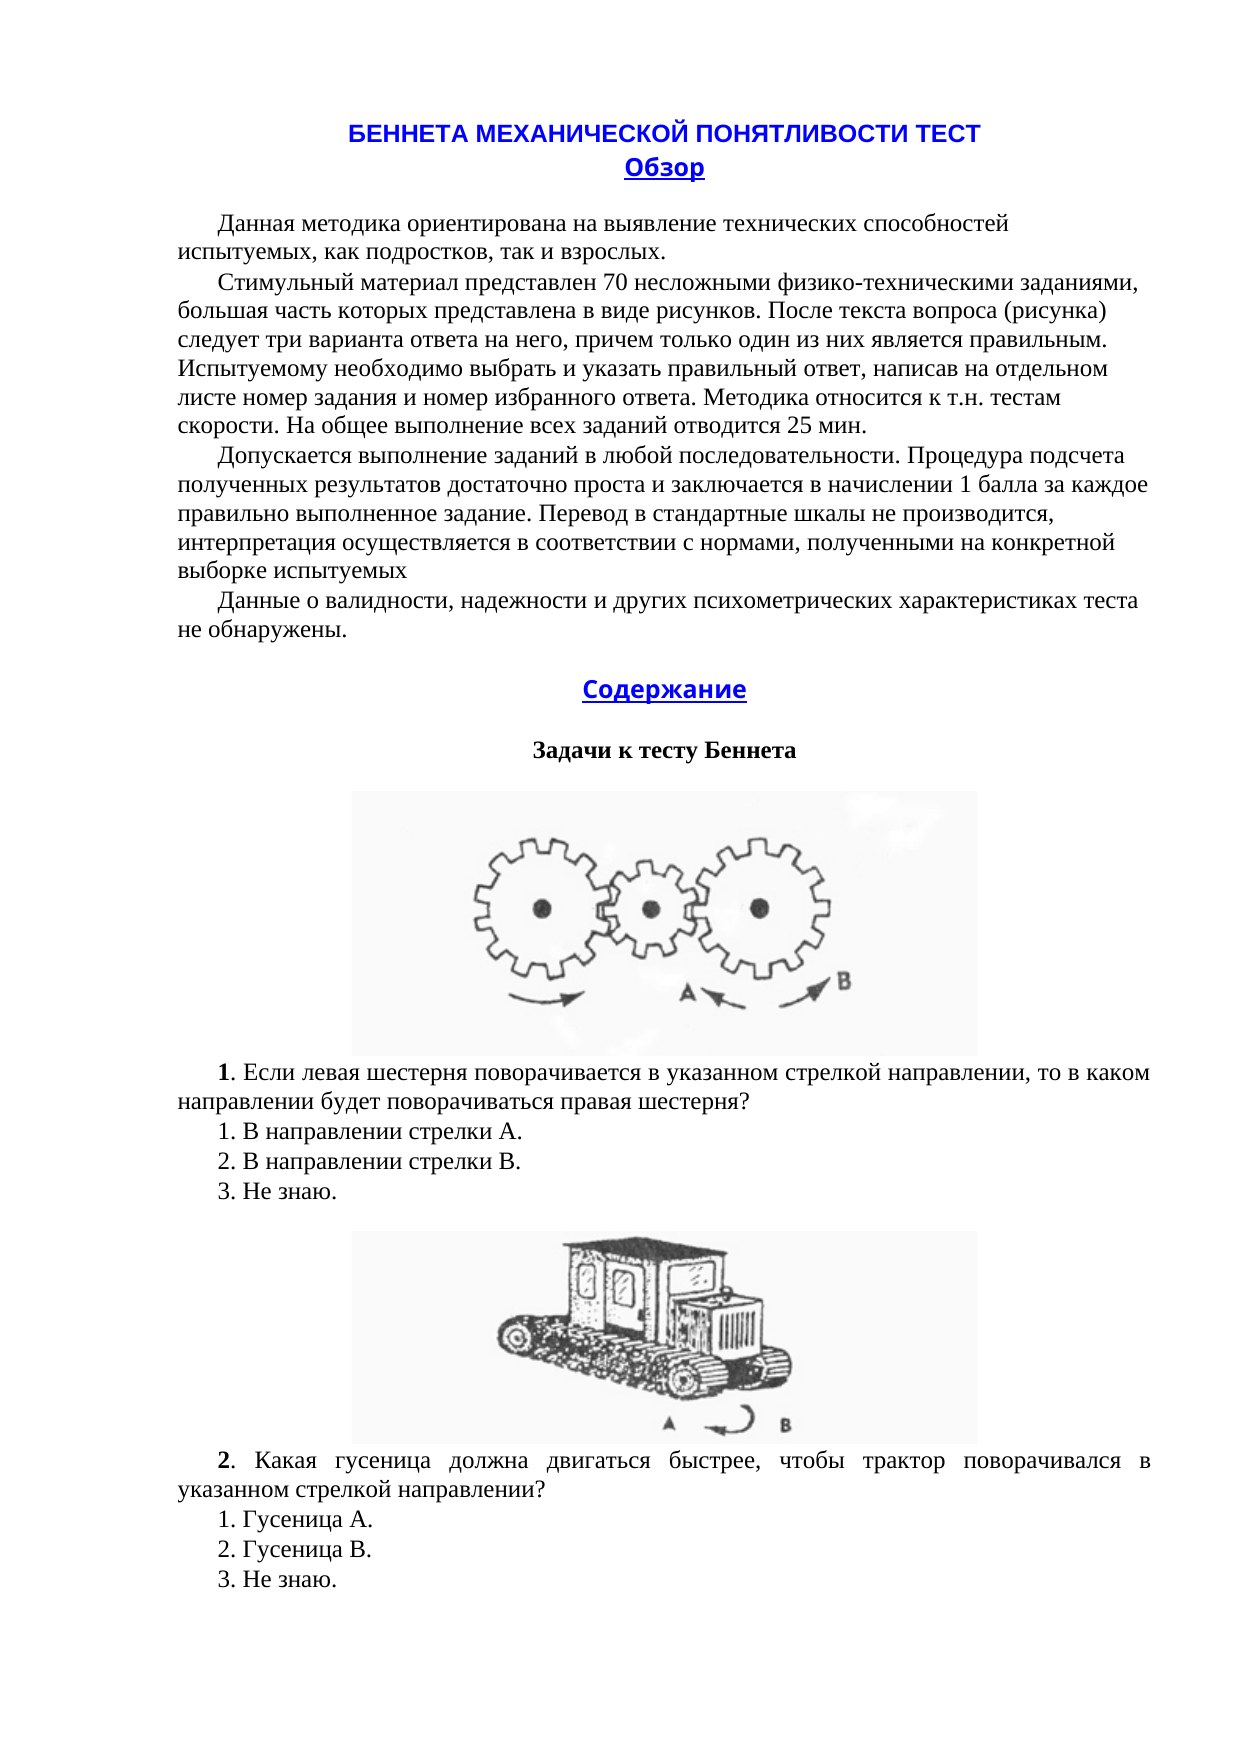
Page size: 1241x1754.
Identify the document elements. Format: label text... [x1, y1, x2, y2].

text 1. Если левая шестерня поворачивается в указанном стрелкой направлении, то в каком направлении будет поворачиваться правая шестерня? [177, 1057, 1152, 1115]
text 3. Не знаю. [177, 1176, 1152, 1205]
text Допускается выполнение заданий в любой последовательности. Процедура подсчета полученных результатов достаточно проста и заключается в начислении 1 балла за каждое правильно выполненное задание. Перевод в стандартные шкалы не производится, интерпретация осуществляется в соответствии с нормами, полученными на конкретной выборке испытуемых [177, 440, 1152, 584]
picture [351, 1231, 978, 1444]
text Данные о валидности, надежности и других психометрических характеристиках теста не обнаружены. [177, 586, 1152, 643]
text Задачи к тесту Беннета [177, 735, 1152, 764]
text Обзор [177, 149, 1152, 184]
text 2. Какая гусеница должна двигаться быстрее, чтобы трактор поворачивался в указанном стрелкой направлении? [177, 1445, 1152, 1503]
text Данная методика ориентирована на выявление технических способностей испытуемых, как подростков, так и взрослых. [177, 208, 1152, 265]
text 1. Гусеница А. [177, 1504, 1152, 1533]
text 3. Не знаю. [177, 1564, 1152, 1593]
text 1. В направлении стрелки А. [177, 1116, 1152, 1145]
text БЕННЕТА МЕХАНИЧЕСКОЙ ПОНЯТЛИВОСТИ ТЕСТ [177, 119, 1152, 148]
picture [351, 791, 978, 1056]
text 2. В направлении стрелки В. [177, 1146, 1152, 1175]
text 2. Гусеница В. [177, 1534, 1152, 1563]
text Стимульный материал представлен 70 несложными физико-техническими заданиями, большая часть которых представлена в виде рисунков. После текста вопроса (рисунка) следует три варианта ответа на него, причем только один из них является правильным. Испытуемому необходимо выбрать и указать правильный ответ, написав на отдельном листе номер задания и номер избранного ответа. Методика относится к т.н. тестам скорости. На общее выполнение всех заданий отводится 25 мин. [177, 267, 1152, 439]
text Содержание [177, 672, 1152, 706]
